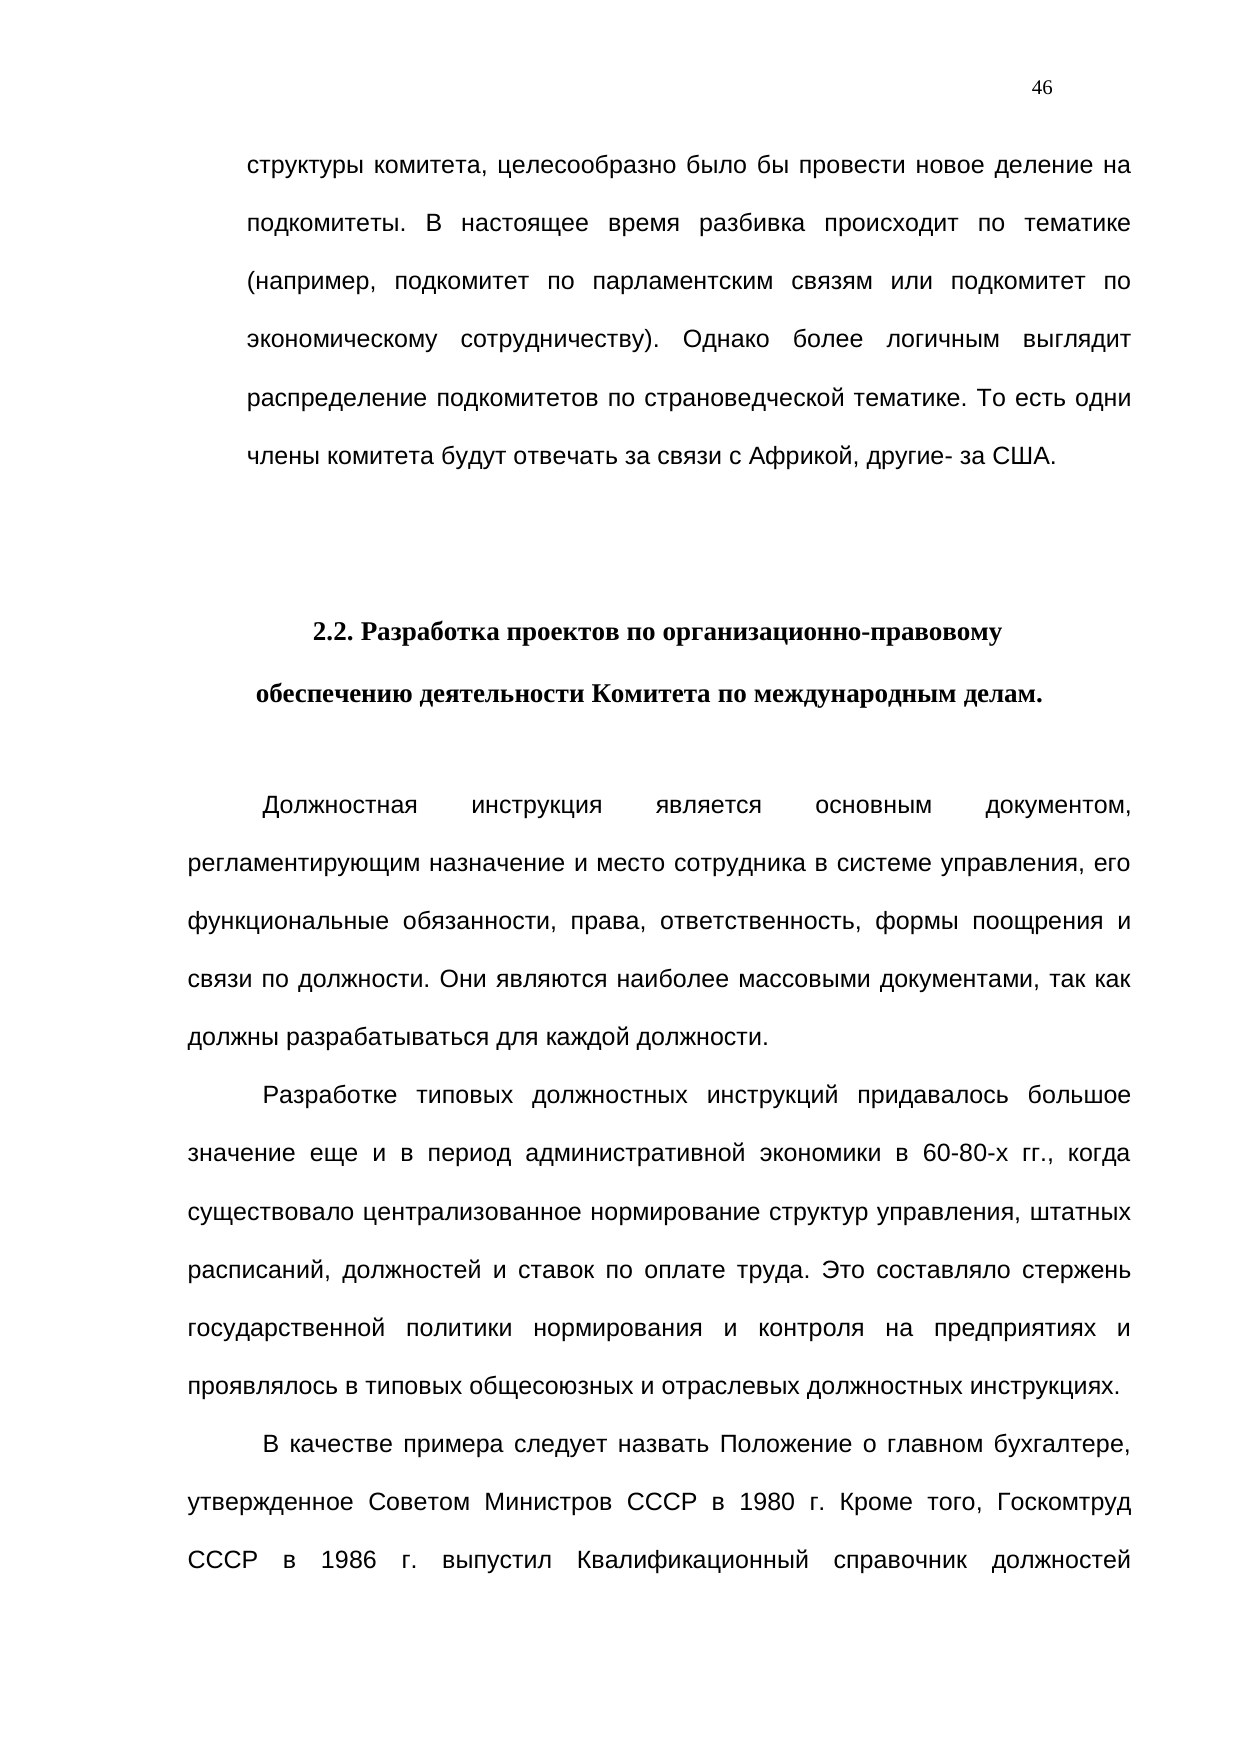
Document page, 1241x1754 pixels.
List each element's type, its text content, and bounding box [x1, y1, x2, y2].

text Разработке типовых должностных инструкций придавалось большое значение еще и в период административной экономики в 60-80-х гг., когда существовало централизованное нормирование структур управления, штатных расписаний, должностей и ставок по оплате труда. Это составляло стержень государственной политики нормирования и контроля на предприятиях и проявлялось в типовых общесоюзных и отраслевых должностных инструкциях. [187, 1080, 1132, 1400]
text Должностная инструкция является основным документом, регламентирующим назначение и место сотрудника в системе управления, его функциональные обязанности, права, ответственность, формы поощрения и связи по должности. Они являются наиболее массовыми документами, так как должны разрабатываться для каждой должности. [187, 789, 1132, 1051]
subtitle 2.2. Разработка проектов по организационно-правовому обеспечению деятельности Комитета по международным делам. [247, 615, 1053, 708]
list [247, 150, 1132, 470]
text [187, 1429, 1132, 1574]
